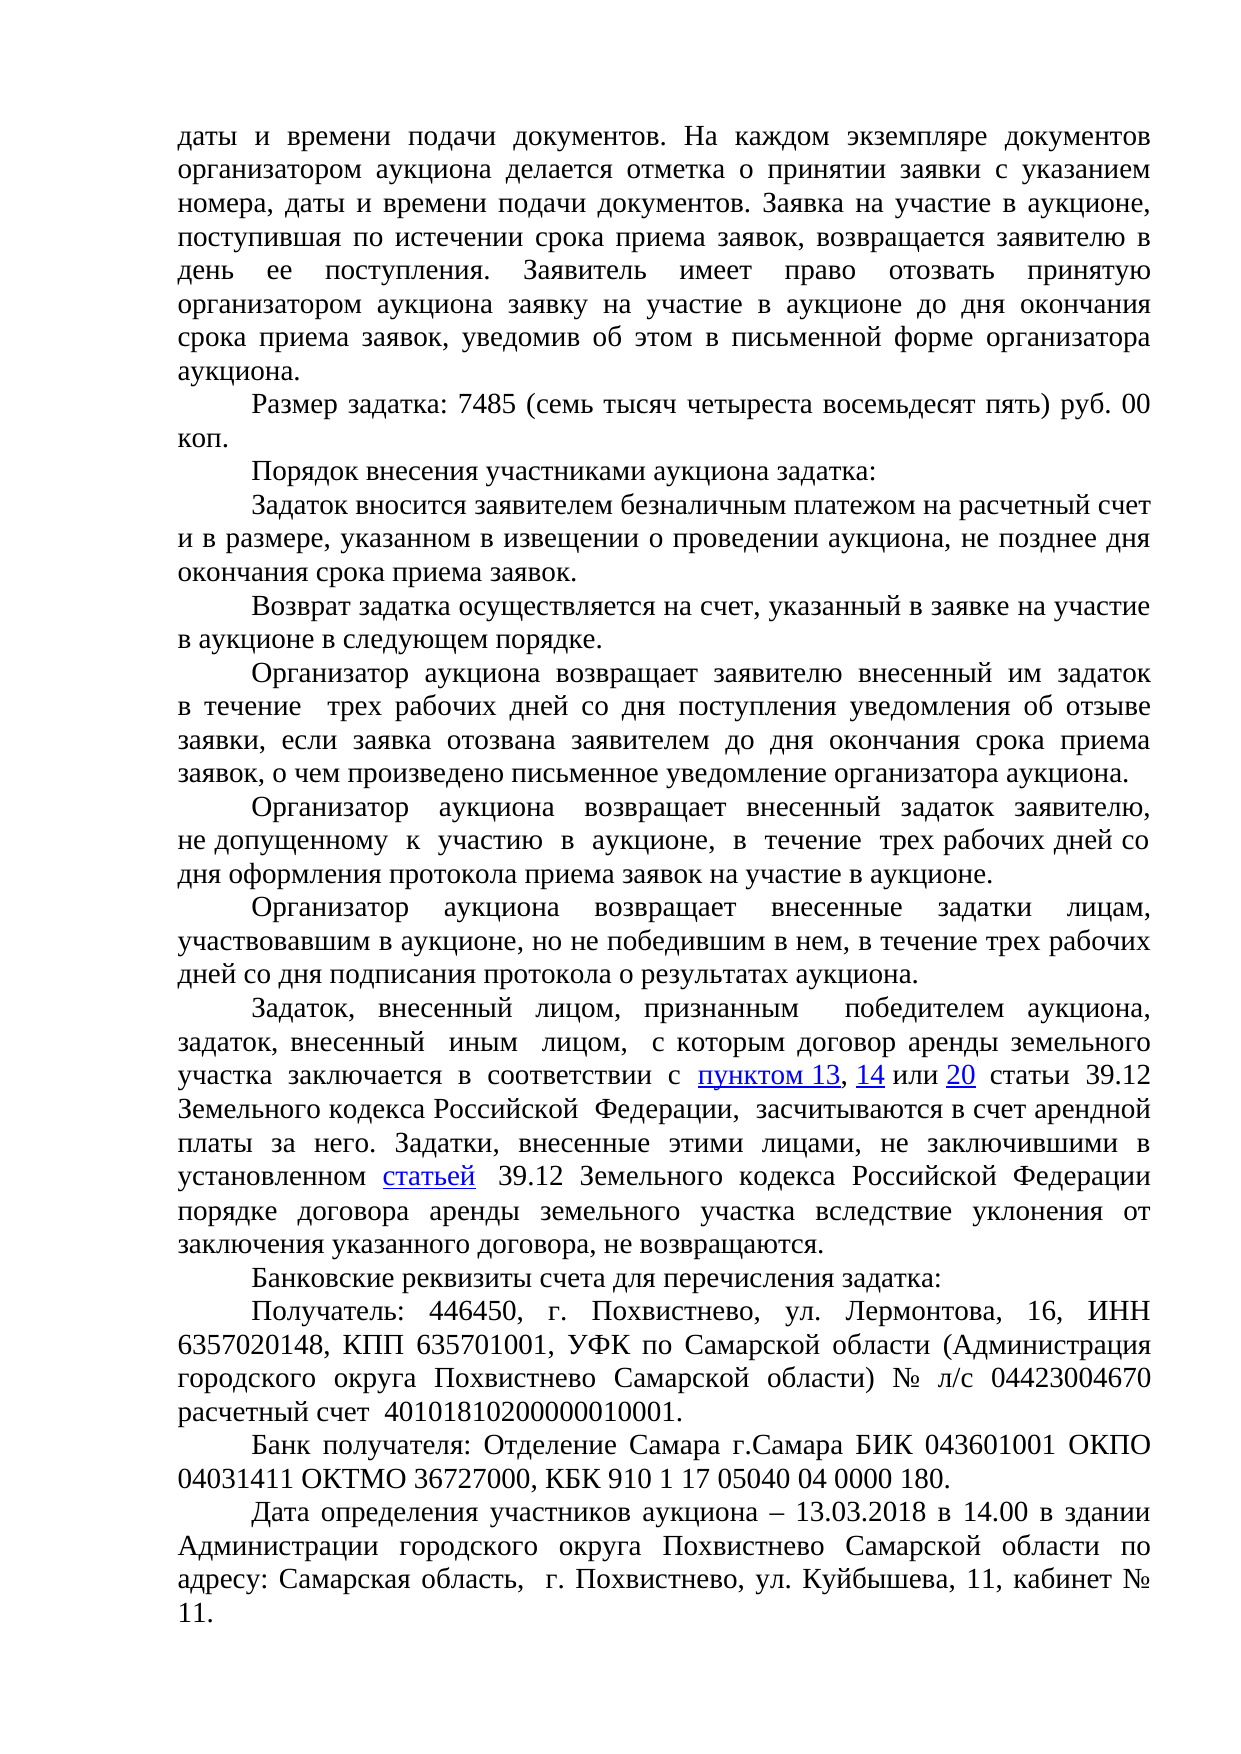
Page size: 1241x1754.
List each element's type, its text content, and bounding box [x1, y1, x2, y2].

text Возврат задатка осуществляется на счет, указанный в заявке на участие в аукционе в следующем порядке. [177, 588, 1152, 655]
text Организатор аукциона возвращает заявителю внесенный им задаток в течение трех рабочих дней со дня поступления уведомления об отзыве заявки, если заявка отозвана заявителем до дня окончания срока приема заявок, о чем произведено письменное уведомление организатора аукциона. [177, 655, 1152, 789]
text Дата определения участников аукциона – 13.03.2018 в 14.00 в здании Администрации городского округа Похвистнево Самарской области по адресу: Самарская область, г. Похвистнево, ул. Куйбышева, 11, кабинет № 11. [177, 1494, 1152, 1629]
text Организатор аукциона возвращает внесенные задатки лицам, участвовавшим в аукционе, но не победившим в нем, в течение трех рабочих дней со дня подписания протокола о результатах аукциона. [177, 889, 1152, 990]
text Задаток вносится заявителем безналичным платежом на расчетный счет и в размере, указанном в извещении о проведении аукциона, не позднее дня окончания срока приема заявок. [177, 487, 1152, 588]
text Получатель: 446450, г. Похвистнево, ул. Лермонтова, 16, ИНН 6357020148, КПП 635701001, УФК по Самарской области (Администрация городского округа Похвистнево Самарской области) № л/с 04423004670 расчетный счет 40101810200000010001. [177, 1293, 1152, 1427]
text Задаток, внесенный лицом, признанным победителем аукциона, задаток, внесенный иным лицом, с которым договор аренды земельного участка заключается в соответствии с пунктом 13, 14 или 20 статьи 39.12 Земельного кодекса Российской Федерации, засчитываются в счет арендной платы за него. Задатки, внесенные этими лицами, не заключившими в установленном статьей 39.12 Земельного кодекса Российской Федерации порядке договора аренды земельного участка вследствие уклонения от заключения указанного договора, не возвращаются. [177, 990, 1152, 1260]
text Банк получателя: Отделение Самара г.Самара БИК 043601001 ОКПО 04031411 ОКТМО 36727000, КБК 910 1 17 05040 04 0000 180. [177, 1427, 1152, 1494]
text Банковские реквизиты счета для перечисления задатка: [177, 1260, 1152, 1293]
text Организатор аукциона возвращает внесенный задаток заявителю, не допущенному к участию в аукционе, в течение трех рабочих дней со дня оформления протокола приема заявок на участие в аукционе. [177, 789, 1152, 889]
text Порядок внесения участниками аукциона задатка: [177, 453, 1152, 487]
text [177, 118, 1152, 386]
text Размер задатка: 7485 (семь тысяч четыреста восемьдесят пять) руб. 00 коп. [177, 386, 1152, 453]
